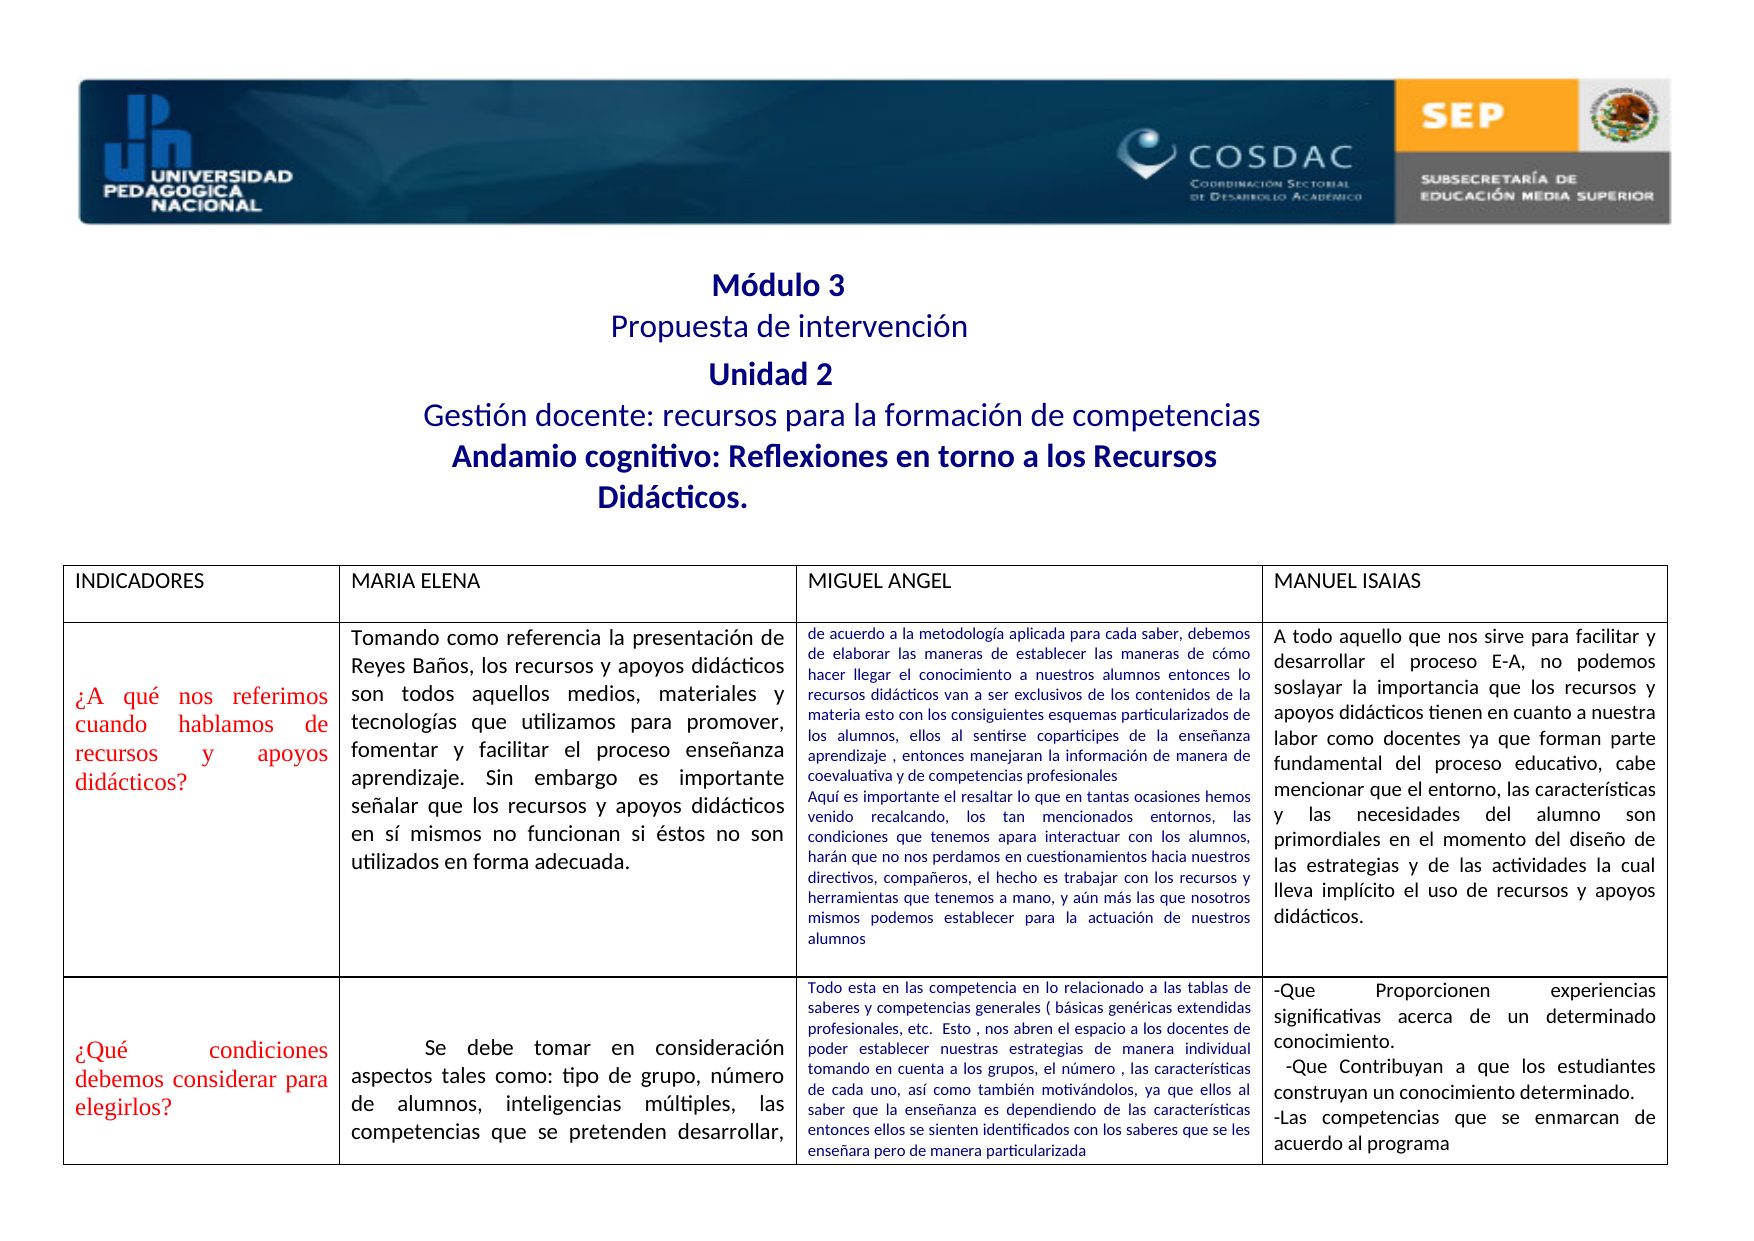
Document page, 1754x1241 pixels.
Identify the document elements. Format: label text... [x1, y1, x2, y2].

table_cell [1263, 978, 1667, 1164]
table_cell Unidad 2 Gestión docente: recursos para la formación de competencias [75, 346, 1271, 435]
table_cell A todo aquello que nos sirve para facilitar y desarrollar el proceso E-A, no podemos soslayar la importancia que los recursos y apoyos didácticos tienen en cuanto a nuestra labor como docentes ya que forman parte fundamental del proceso educativo, cabe mencionar que el entorno, las características y las necesidades del alumno son primordiales en el momento del diseño de las estrategias y de las actividades la cual lleva implícito el uso de recursos y apoyos didácticos. [1263, 623, 1667, 976]
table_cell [340, 978, 796, 1164]
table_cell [64, 978, 339, 1164]
table_header MIGUEL ANGEL [797, 566, 1262, 622]
table_header INDICADORES [64, 566, 339, 622]
table_cell de acuerdo a la metodología aplicada para cada saber, debemos de elaborar las maneras de establecer las maneras de cómo hacer llegar el conocimiento a nuestros alumnos entonces lo recursos didácticos van a ser exclusivos de los contenidos de la materia esto con los consiguientes esquemas particularizados de los alumnos, ellos al sentirse coparticipes de la enseñanza aprendizaje , entonces manejaran la información de manera de coevaluativa y de competencias profesionales Aquí es importante el resaltar lo que en tantas ocasiones hemos venido recalcando, los tan mencionados entornos, las condiciones que tenemos apara interactuar con los alumnos, harán que no nos perdamos en cuestionamientos hacia nuestros directivos, compañeros, el hecho es trabajar con los recursos y herramientas que tenemos a mano, y aún más las que nosotros mismos podemos establecer para la actuación de nuestros alumnos [797, 623, 1262, 976]
table_header MARIA ELENA [340, 566, 796, 622]
picture [75, 75, 1674, 230]
table_cell Andamio cognitivo: Reflexiones en torno a los Recursos Didácticos. [75, 435, 1271, 516]
table_header MANUEL ISAIAS [1263, 566, 1667, 622]
table_cell Tomando como referencia la presentación de Reyes Baños, los recursos y apoyos didácticos son todos aquellos medios, materiales y tecnologías que utilizamos para promover, fomentar y facilitar el proceso enseñanza aprendizaje. Sin embargo es importante señalar que los recursos y apoyos didácticos en sí mismos no funcionan si éstos no son utilizados en forma adecuada. [340, 623, 796, 976]
table_cell ¿A qué nos referimos cuando hablamos de recursos y apoyos didácticos? [64, 623, 339, 976]
table_header Módulo 3 Propuesta de intervención [75, 251, 1271, 346]
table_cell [797, 978, 1262, 1164]
